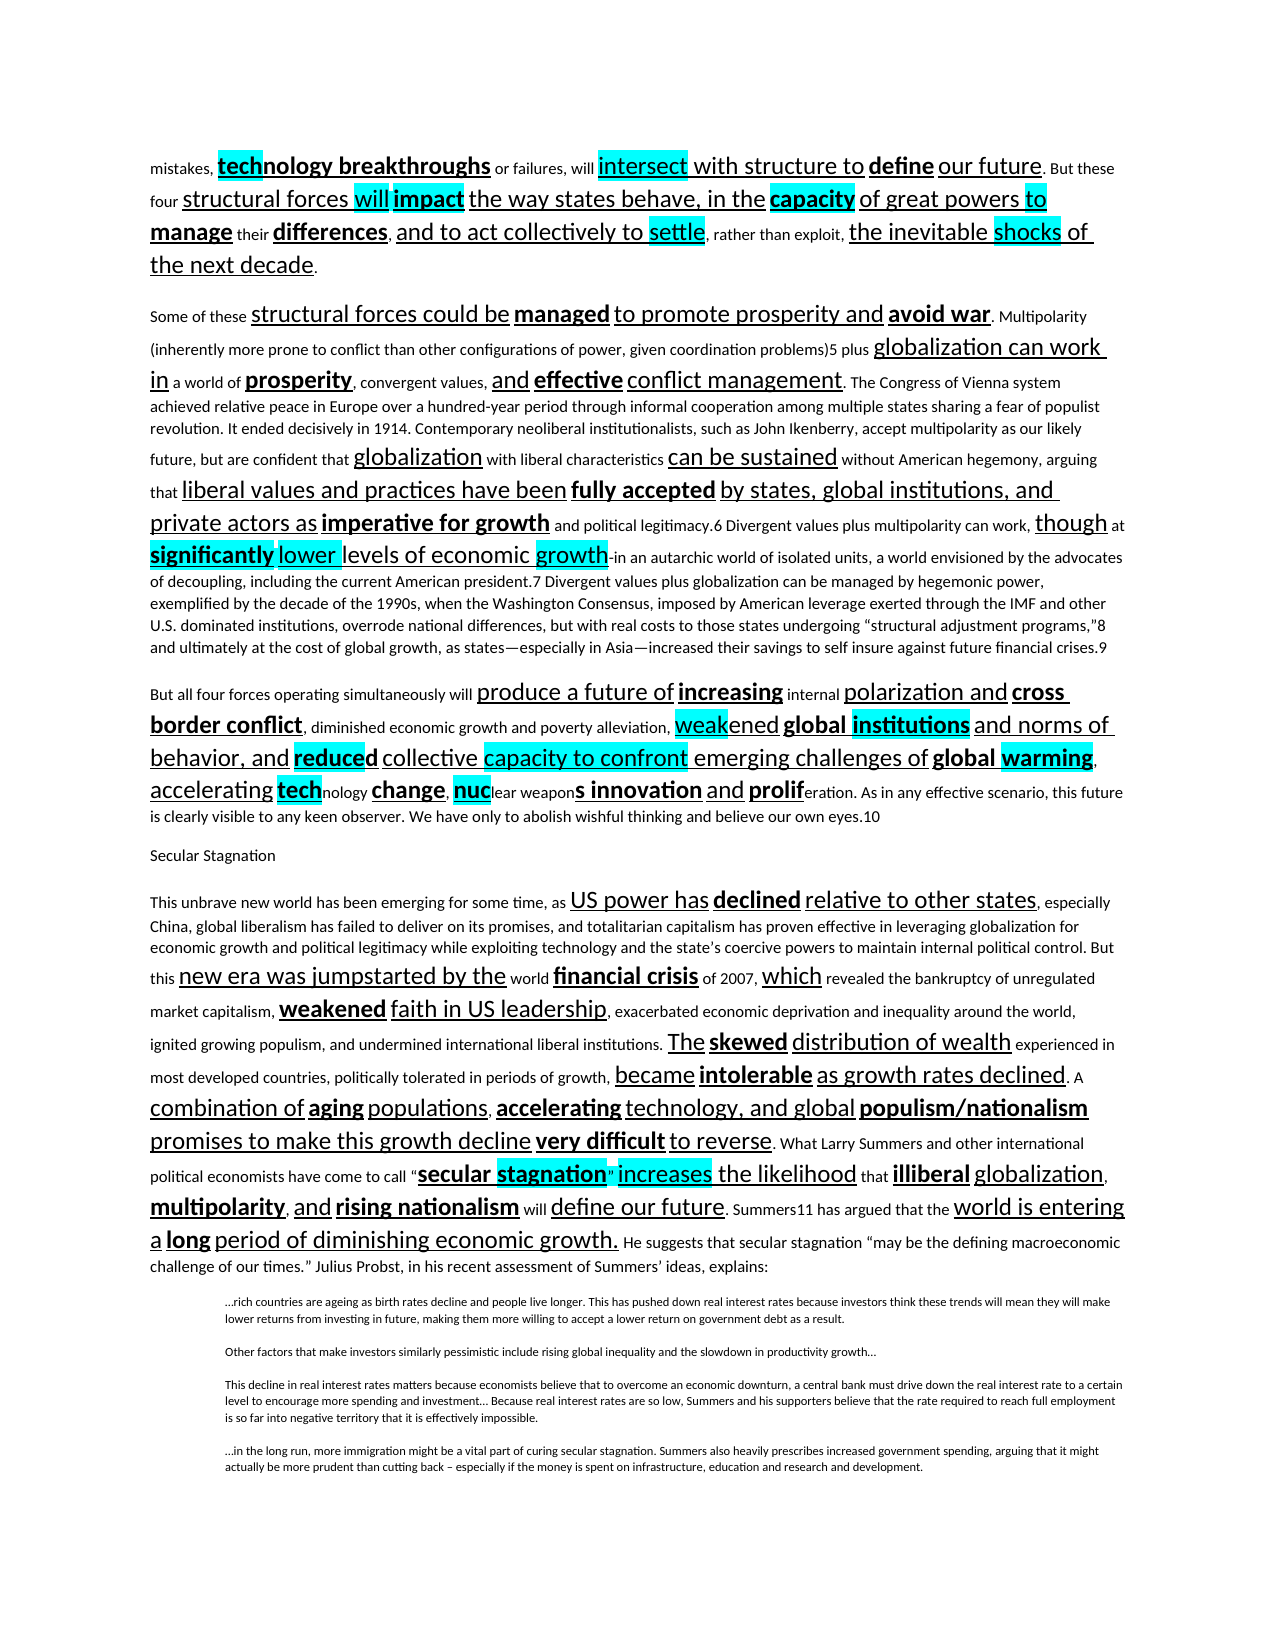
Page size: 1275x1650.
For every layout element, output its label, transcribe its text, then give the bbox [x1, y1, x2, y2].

text But all four forces operating simultaneously will produce a future of increasing internal polarization and cross border conflict, diminished economic growth and poverty alleviation, weakened global institutions and norms of behavior, and reduced collective capacity to confront emerging challenges of global warming, accelerating technology change, nuclear weapons innovation and proliferation. As in any effective scenario, this future is clearly visible to any keen observer. We have only to abolish wishful thinking and believe our own eyes.10 [150, 676, 1125, 827]
text Secular Stagnation [150, 845, 1125, 866]
text …in the long run, more immigration might be a vital part of curing secular stagnation. Summers also heavily prescribes increased government spending, arguing that it might actually be more prudent than cutting back – especially if the money is spent on infrastructure, education and research and development. [225, 1443, 1125, 1475]
text Some of these structural forces could be managed to promote prosperity and avoid war. Multipolarity (inherently more prone to conflict than other configurations of power, given coordination problems)5 plus globalization can work in a world of prosperity, convergent values, and effective conflict management. The Congress of Vienna system achieved relative peace in Europe over a hundred-year period through informal cooperation among multiple states sharing a fear of populist revolution. It ended decisively in 1914. Contemporary neoliberal institutionalists, such as John Ikenberry, accept multipolarity as our likely future, but are confident that globalization with liberal characteristics can be sustained without American hegemony, arguing that liberal values and practices have been fully accepted by states, global institutions, and private actors as imperative for growth and political legitimacy.6 Divergent values plus multipolarity can work, though at significantly lower levels of economic growth-in an autarchic world of isolated units, a world envisioned by the advocates of decoupling, including the current American president.7 Divergent values plus globalization can be managed by hegemonic power, exemplified by the decade of the 1990s, when the Washington Consensus, imposed by American leverage exerted through the IMF and other U.S. dominated institutions, overrode national differences, but with real costs to those states undergoing “structural adjustment programs,”8 and ultimately at the cost of global growth, as states—especially in Asia—increased their savings to self insure against future financial crises.9 [150, 298, 1125, 658]
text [150, 150, 1125, 279]
text This decline in real interest rates matters because economists believe that to overcome an economic downturn, a central bank must drive down the real interest rate to a certain level to encourage more spending and investment… Because real interest rates are so low, Summers and his supporters believe that the rate required to reach full employment is so far into negative territory that it is effectively impossible. [225, 1377, 1125, 1425]
text This unbrave new world has been emerging for some time, as US power has declined relative to other states, especially China, global liberalism has failed to deliver on its promises, and totalitarian capitalism has proven effective in leveraging globalization for economic growth and political legitimacy while exploiting technology and the state’s coercive powers to maintain internal political control. But this new era was jumpstarted by the world financial crisis of 2007, which revealed the bankruptcy of unregulated market capitalism, weakened faith in US leadership, exacerbated economic deprivation and inequality around the world, ignited growing populism, and undermined international liberal institutions. The skewed distribution of wealth experienced in most developed countries, politically tolerated in periods of growth, became intolerable as growth rates declined. A combination of aging populations, accelerating technology, and global populism/nationalism promises to make this growth decline very difficult to reverse. What Larry Summers and other international political economists have come to call “secular stagnation” increases the likelihood that illiberal globalization, multipolarity, and rising nationalism will define our future. Summers11 has argued that the world is entering a long period of diminishing economic growth. He suggests that secular stagnation “may be the defining macroeconomic challenge of our times.” Julius Probst, in his recent assessment of Summers’ ideas, explains: [150, 884, 1125, 1276]
text …rich countries are ageing as birth rates decline and people live longer. This has pushed down real interest rates because investors think these trends will mean they will make lower returns from investing in future, making them more willing to accept a lower return on government debt as a result. [225, 1294, 1125, 1326]
text Other factors that make investors similarly pessimistic include rising global inequality and the slowdown in productivity growth… [225, 1344, 1125, 1359]
